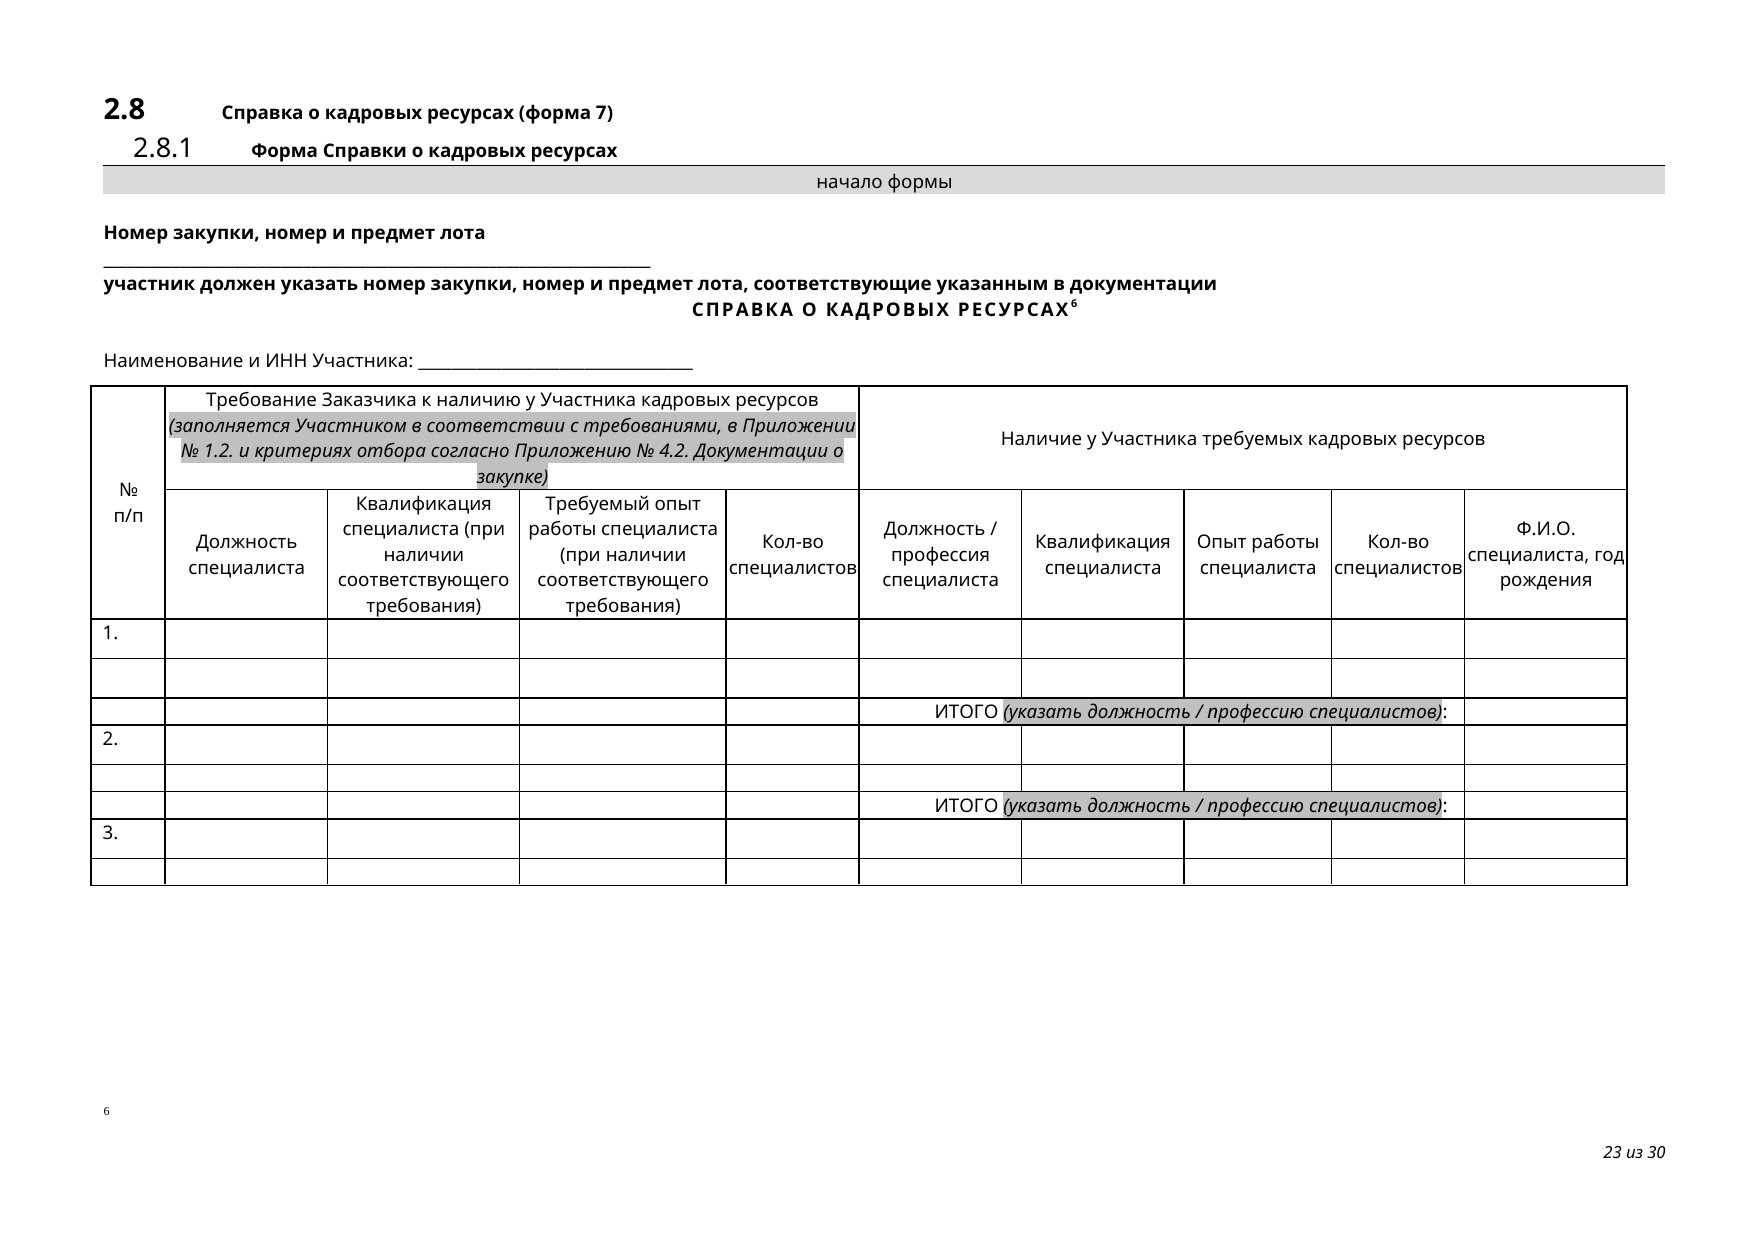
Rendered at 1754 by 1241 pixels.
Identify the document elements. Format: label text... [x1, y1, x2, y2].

table_cell [166, 820, 327, 857]
table_cell [860, 820, 1021, 857]
table_cell [1465, 620, 1626, 657]
table_cell Опыт работы специалиста [1185, 490, 1331, 618]
table_cell [520, 820, 725, 857]
table_cell [727, 659, 858, 697]
table_header № п/п [92, 387, 164, 618]
table_cell [1185, 820, 1331, 857]
table_cell [1332, 726, 1464, 764]
table_cell [328, 792, 519, 818]
table_cell [520, 699, 725, 724]
table_cell [520, 726, 725, 764]
table_cell Квалификация специалиста (при наличии соответствующего требования) [328, 490, 519, 618]
table_cell [727, 620, 858, 657]
table_header Требование Заказчика к наличию у Участника кадровых ресурсов (заполняется Участником в соответствии с требованиями, в Приложении № 1.2. и критериях отбора согласно Приложению № 4.2. Документации о закупке) [166, 387, 858, 489]
text участник должен указать номер закупки, номер и предмет лота, соответствующие указанным в документации [103, 270, 1665, 296]
table_cell [727, 859, 858, 884]
table_cell [1022, 859, 1183, 884]
table_cell [520, 765, 725, 791]
table_cell [1465, 765, 1626, 791]
table_cell [520, 859, 725, 884]
table_cell [1465, 699, 1626, 724]
text _______________________________________________________________________ [103, 245, 1665, 270]
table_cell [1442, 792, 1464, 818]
table_cell [860, 859, 1021, 884]
table_cell [1332, 659, 1464, 697]
table_cell [92, 859, 164, 884]
table_cell [328, 820, 519, 857]
table_cell ИТОГО (указать должность / профессию специалистов): [860, 792, 1003, 818]
table_cell [860, 659, 1021, 697]
table_cell [1022, 726, 1183, 764]
table_cell [727, 699, 858, 724]
table_cell [727, 792, 858, 818]
table_cell [166, 699, 327, 724]
subtitle Справка о кадровых ресурсах (форма 7) [103, 89, 1665, 128]
table_cell [92, 699, 164, 724]
table_cell [92, 820, 164, 857]
table_cell [1332, 820, 1464, 857]
table_cell [166, 726, 327, 764]
table_cell [92, 765, 164, 791]
table_cell [520, 659, 725, 697]
table_cell [1465, 859, 1626, 884]
table_cell [166, 620, 327, 657]
table_cell [92, 726, 164, 764]
table_cell [1022, 765, 1183, 791]
table_cell [520, 620, 725, 657]
table_cell [328, 620, 519, 657]
table_cell ИТОГО (указать должность / профессию специалистов): [860, 699, 1003, 724]
table_cell Квалификация специалиста [1022, 490, 1183, 618]
table_cell [1022, 659, 1183, 697]
table_cell [520, 792, 725, 818]
table_cell [1022, 620, 1183, 657]
table_cell [92, 792, 164, 818]
table_cell [1185, 765, 1331, 791]
text Наименование и ИНН Участника: _________________________________ [103, 347, 1665, 372]
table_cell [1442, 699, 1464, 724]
table_cell [1465, 820, 1626, 857]
table_cell [1332, 859, 1464, 884]
table_cell [166, 659, 327, 697]
table_cell Кол-во специалистов [1332, 490, 1464, 618]
table_cell [328, 726, 519, 764]
table_cell [328, 859, 519, 884]
table_cell [1185, 620, 1331, 657]
table_cell [328, 765, 519, 791]
table_cell Ф.И.О. специалиста, год рождения [1465, 490, 1626, 618]
table_header Наличие у Участника требуемых кадровых ресурсов [860, 387, 1626, 489]
table_cell [1185, 859, 1331, 884]
table_cell [1465, 792, 1626, 818]
table_cell [860, 726, 1021, 764]
table_cell [727, 726, 858, 764]
table_cell [727, 820, 858, 857]
text Форма Справки о кадровых ресурсах [133, 128, 1665, 165]
table_cell [1185, 659, 1331, 697]
table_cell [166, 792, 327, 818]
table_cell Должность / профессия специалиста [860, 490, 1021, 618]
table_cell [166, 765, 327, 791]
text начало формы [103, 166, 1665, 194]
table_cell [1465, 659, 1626, 697]
table_cell [328, 659, 519, 697]
table_cell [1332, 765, 1464, 791]
table_cell Должность специалиста [166, 490, 327, 618]
table_cell Кол-во специалистов [727, 490, 858, 618]
table_cell [92, 659, 164, 697]
table_cell [727, 765, 858, 791]
text Номер закупки, номер и предмет лота [103, 219, 1665, 245]
table_cell [1185, 726, 1331, 764]
table_cell [1465, 726, 1626, 764]
table_cell [1332, 620, 1464, 657]
table_cell [860, 620, 1021, 657]
table_cell [328, 699, 519, 724]
table_cell [860, 765, 1021, 791]
table_cell [92, 620, 164, 657]
table_cell Требуемый опыт работы специалиста (при наличии соответствующего требования) [520, 490, 725, 618]
table_cell [1022, 820, 1183, 857]
text Справка о кадровых ресурсах [103, 296, 1665, 321]
table_cell [166, 859, 327, 884]
